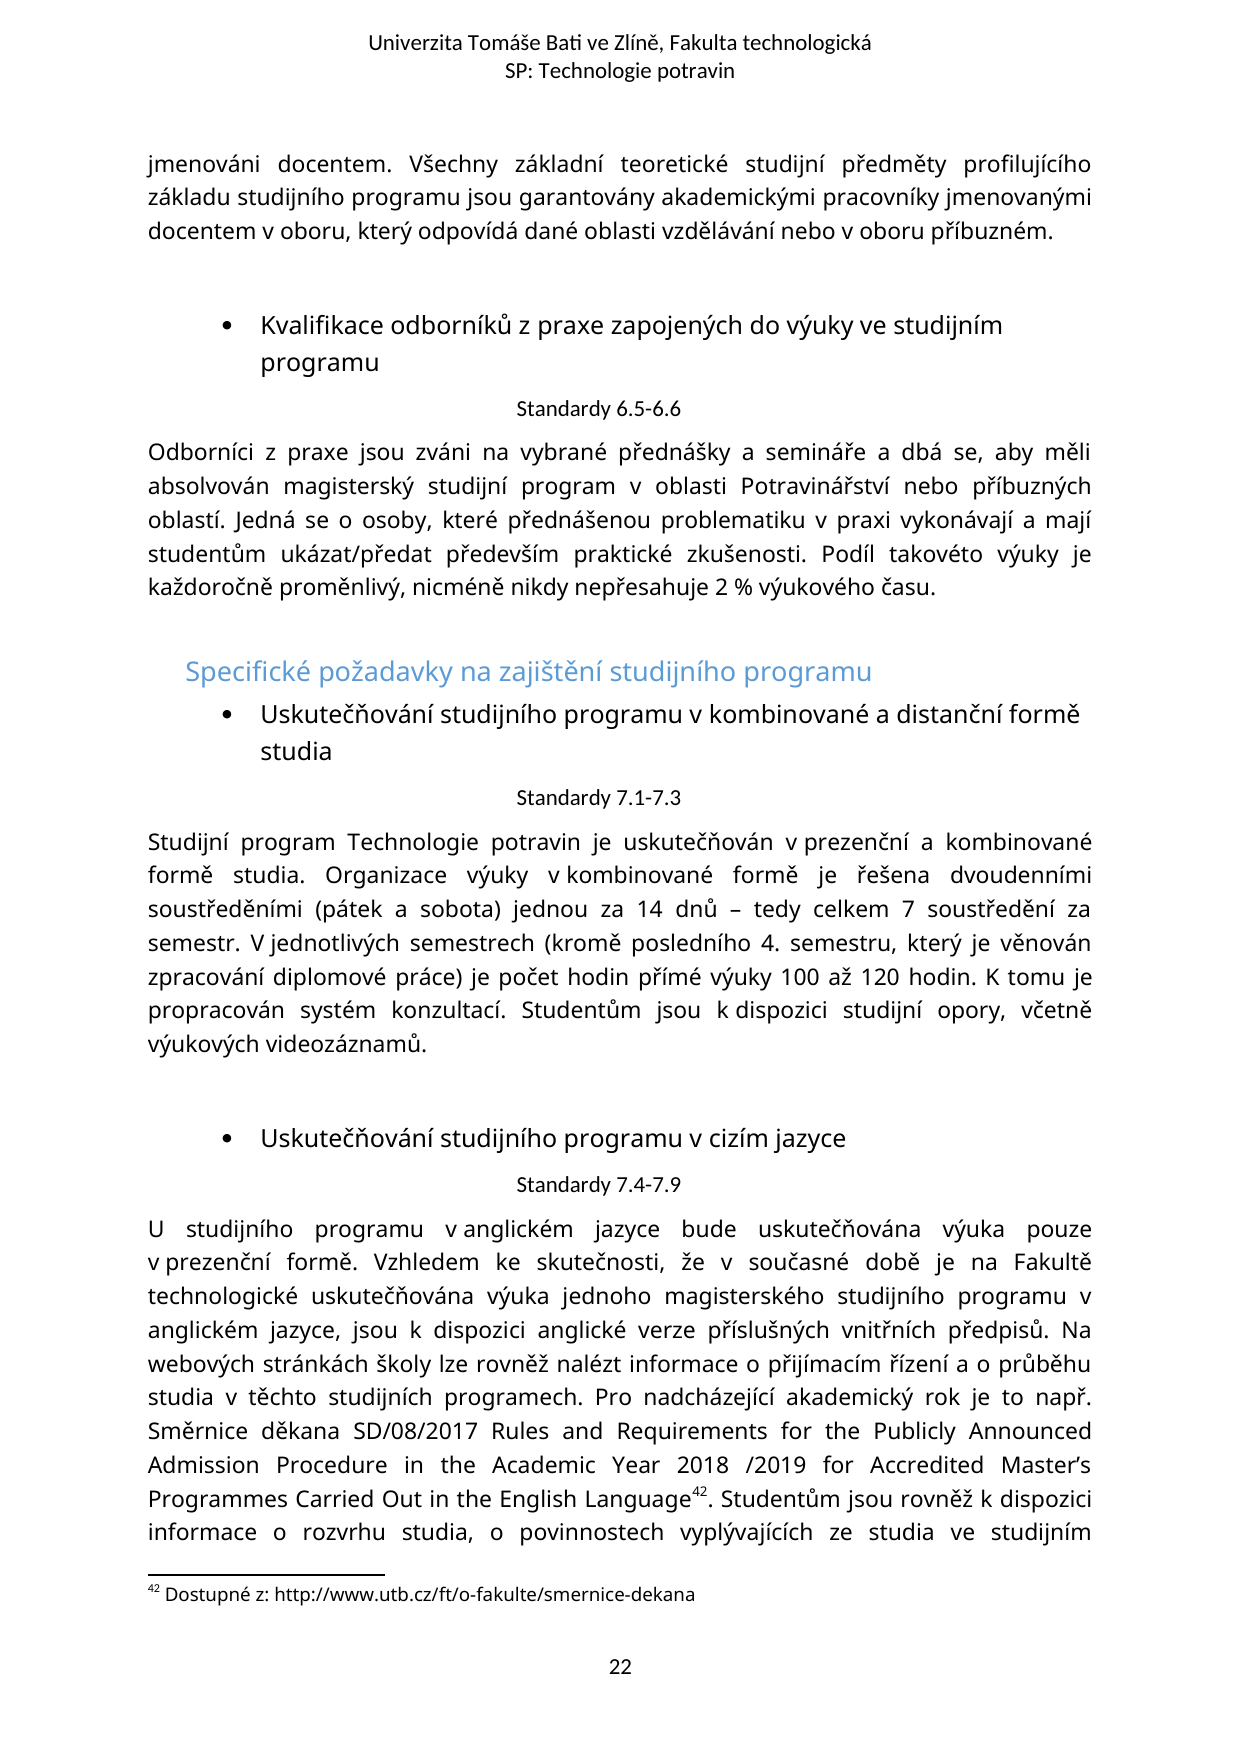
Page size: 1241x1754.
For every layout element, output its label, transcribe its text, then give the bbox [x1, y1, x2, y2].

text Standardy 7.4-7.9 [148, 1170, 1093, 1198]
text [148, 148, 1093, 246]
text Standardy 7.1-7.3 [148, 783, 1093, 811]
subtitle Uskutečňování studijního programu v kombinované a distanční formě studia [223, 697, 1093, 768]
text Studijní program Technologie potravin je uskutečňován v prezenční a kombinované formě studia. Organizace výuky v kombinované formě je řešena dvoudenními soustředěními (pátek a sobota) jednou za 14 dnů – tedy celkem 7 soustředění za semestr. V jednotlivých semestrech (kromě posledního 4. semestru, který je věnován zpracování diplomové práce) je počet hodin přímé výuky 100 až 120 hodin. K tomu je propracován systém konzultací. Studentům jsou k dispozici studijní opory, včetně výukových videozáznamů. [148, 826, 1093, 1059]
subtitle Specifické požadavky na zajištění studijního programu [185, 653, 1093, 690]
text Standardy 6.5-6.6 [148, 394, 1093, 422]
subtitle Kvalifikace odborníků z praxe zapojených do výuky ve studijním programu [223, 308, 1093, 378]
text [148, 1212, 1093, 1547]
text Odborníci z praxe jsou zváni na vybrané přednášky a semináře a dbá se, aby měli absolvován magisterský studijní program v oblasti Potravinářství nebo příbuzných oblastí. Jedná se o osoby, které přednášenou problematiku v praxi vykonávají a mají studentům ukázat/předat především praktické zkušenosti. Podíl takovéto výuky je každoročně proměnlivý, nicméně nikdy nepřesahuje 2 % výukového času. [148, 436, 1093, 603]
subtitle Uskutečňování studijního programu v cizím jazyce [223, 1121, 1093, 1154]
